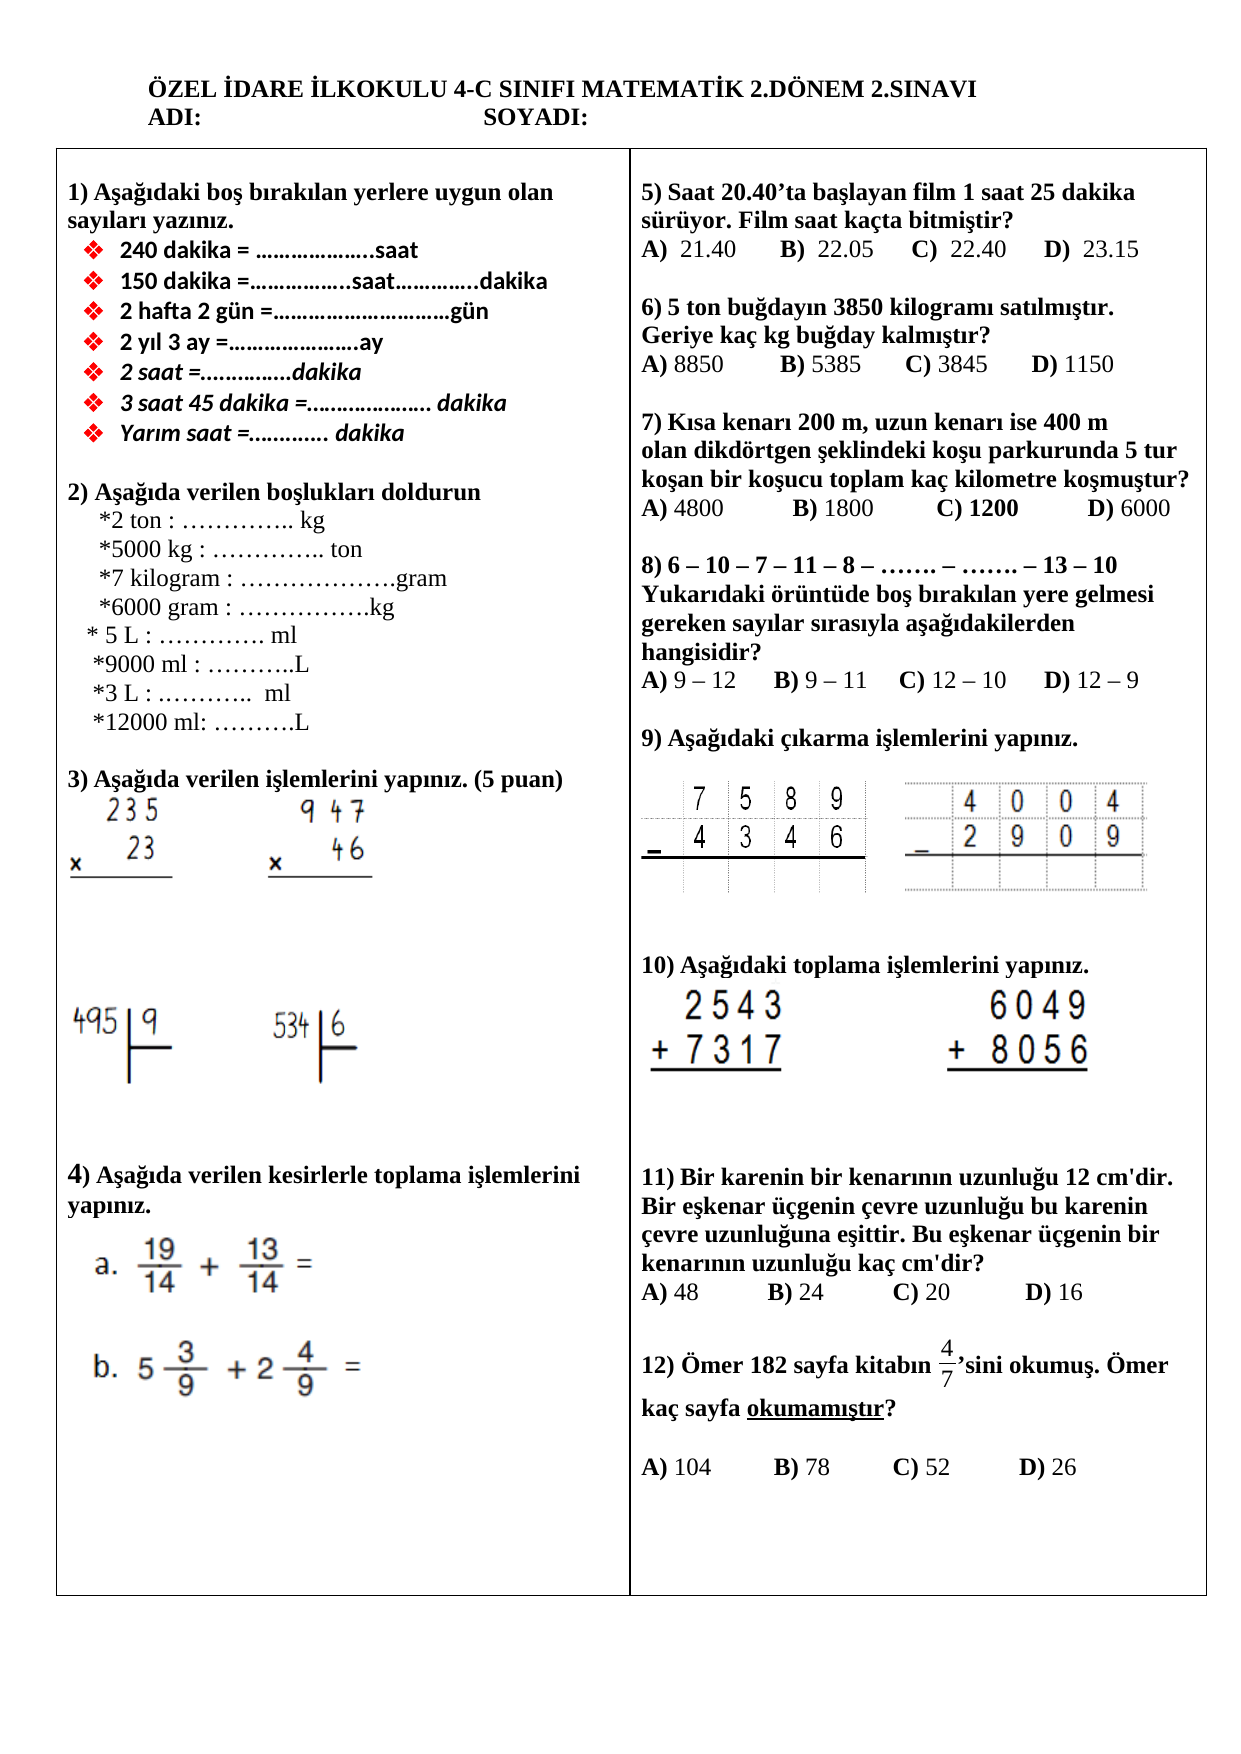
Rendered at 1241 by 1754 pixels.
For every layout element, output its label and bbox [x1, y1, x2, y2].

table_header [57, 149, 629, 1595]
picture [67, 1218, 400, 1419]
table_header [631, 149, 1206, 1595]
picture [641, 978, 1090, 1076]
picture [641, 780, 868, 893]
picture [905, 781, 1148, 893]
